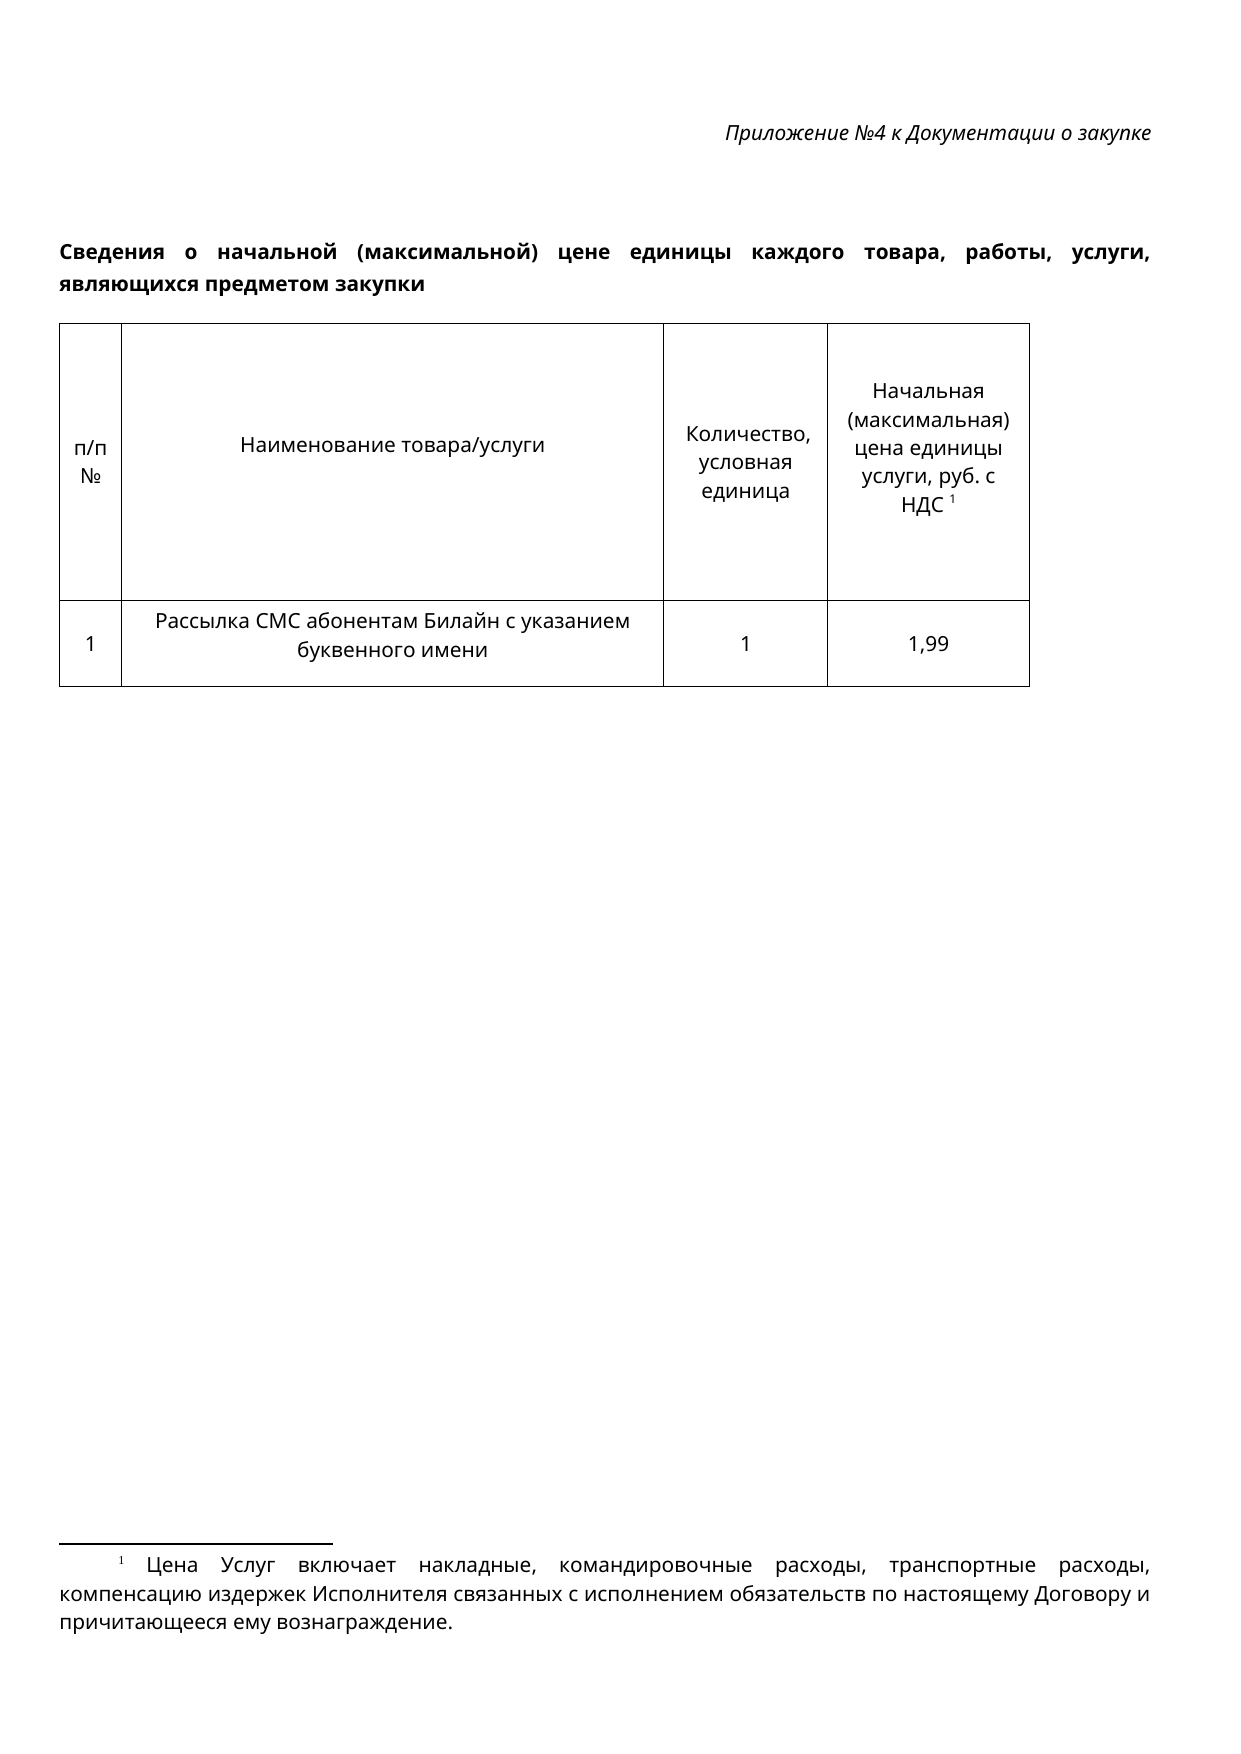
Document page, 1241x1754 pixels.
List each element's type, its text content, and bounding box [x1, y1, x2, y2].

table_header Начальная (максимальная) цена единицы услуги, руб. с НДС [828, 324, 1029, 599]
text Сведения о начальной (максимальной) цене единицы каждого товара, работы, услуги, являющихся предметом закупки [59, 237, 1152, 298]
table_header п/п № [60, 324, 121, 599]
table_header [122, 324, 663, 599]
list Приложение №4 к Документации о закупке [134, 118, 1152, 147]
table_cell 1 [664, 601, 827, 686]
table_cell 1,99 [828, 601, 1029, 686]
table_cell Рассылка СМС абонентам Билайн с указанием буквенного имени [122, 601, 663, 686]
table_header Количество, условная единица [664, 324, 827, 599]
table_cell 1 [60, 601, 121, 686]
